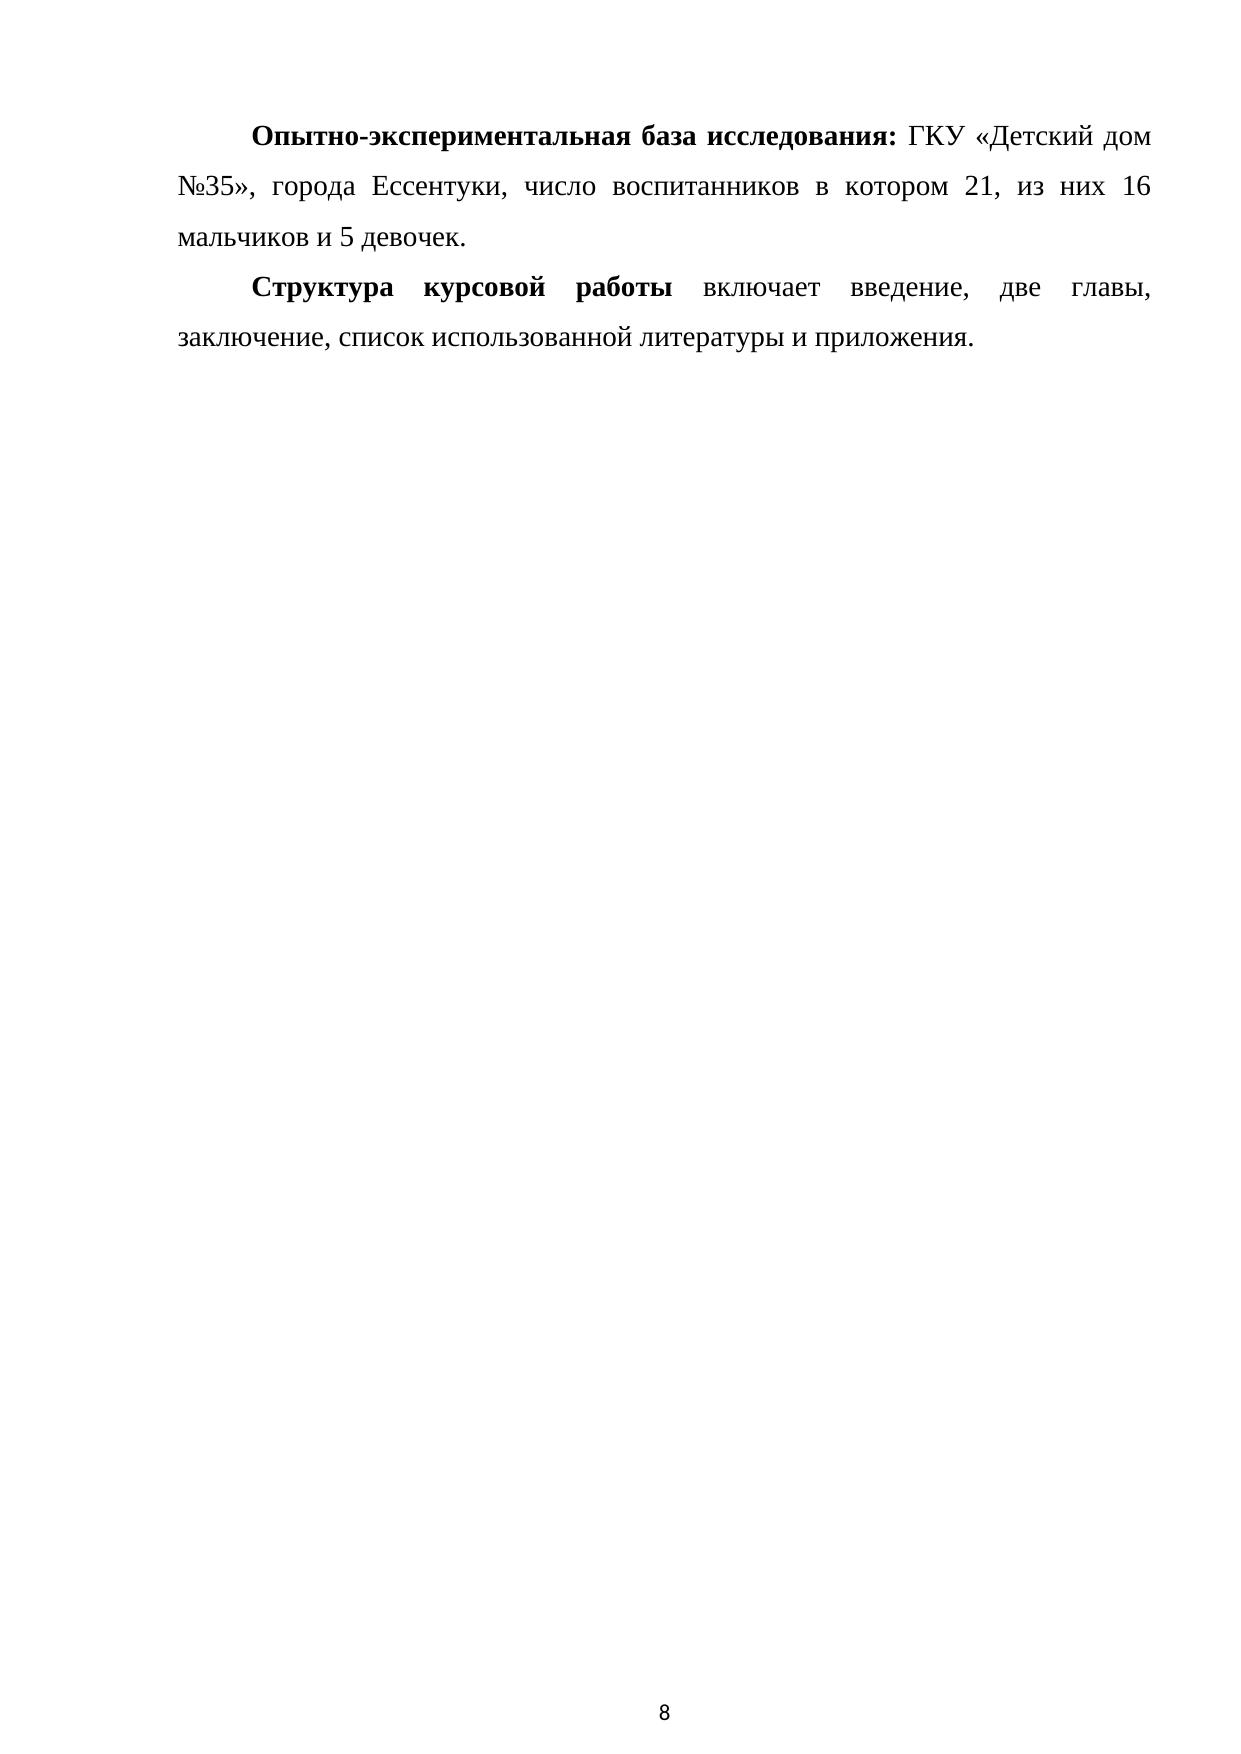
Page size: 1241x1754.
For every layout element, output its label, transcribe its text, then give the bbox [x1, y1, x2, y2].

text Структура курсовой работы включает введение, две главы, заключение, список использованной литературы и приложения. [177, 269, 1152, 353]
text Опытно-экспериментальная база исследования: ГКУ «Детский дом №35», города Ессентуки, число воспитанников в котором 21, из них 16 мальчиков и 5 девочек. [177, 118, 1152, 252]
